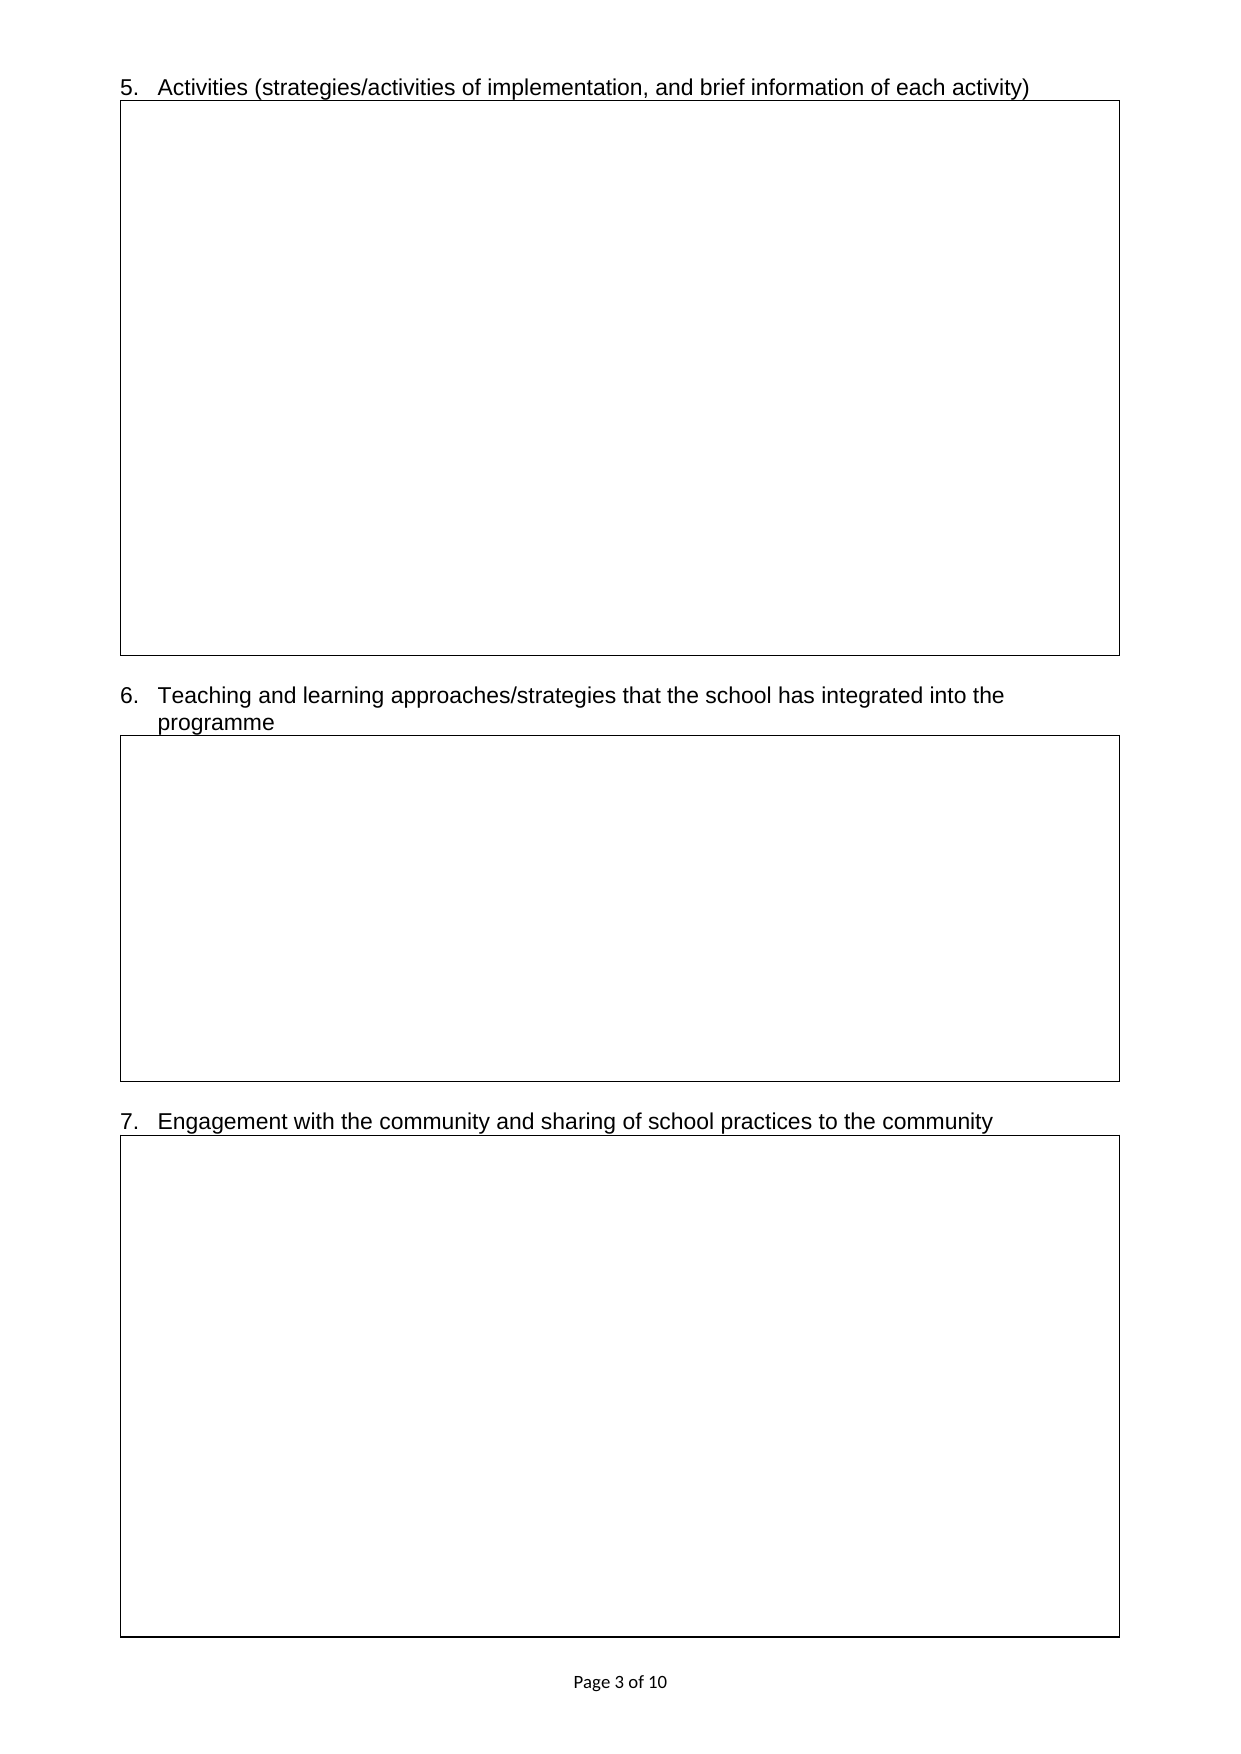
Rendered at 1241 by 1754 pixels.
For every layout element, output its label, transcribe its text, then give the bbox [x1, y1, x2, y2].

list Engagement with the community and sharing of school practices to the community [120, 1108, 1120, 1134]
table_header [121, 101, 1119, 655]
table_header [121, 1136, 1119, 1636]
list Teaching and learning approaches/strategies that the school has integrated into the programme [120, 682, 1120, 735]
list Activities (strategies/activities of implementation, and brief information of each activity) [120, 74, 1120, 100]
table_header [121, 736, 1119, 1081]
